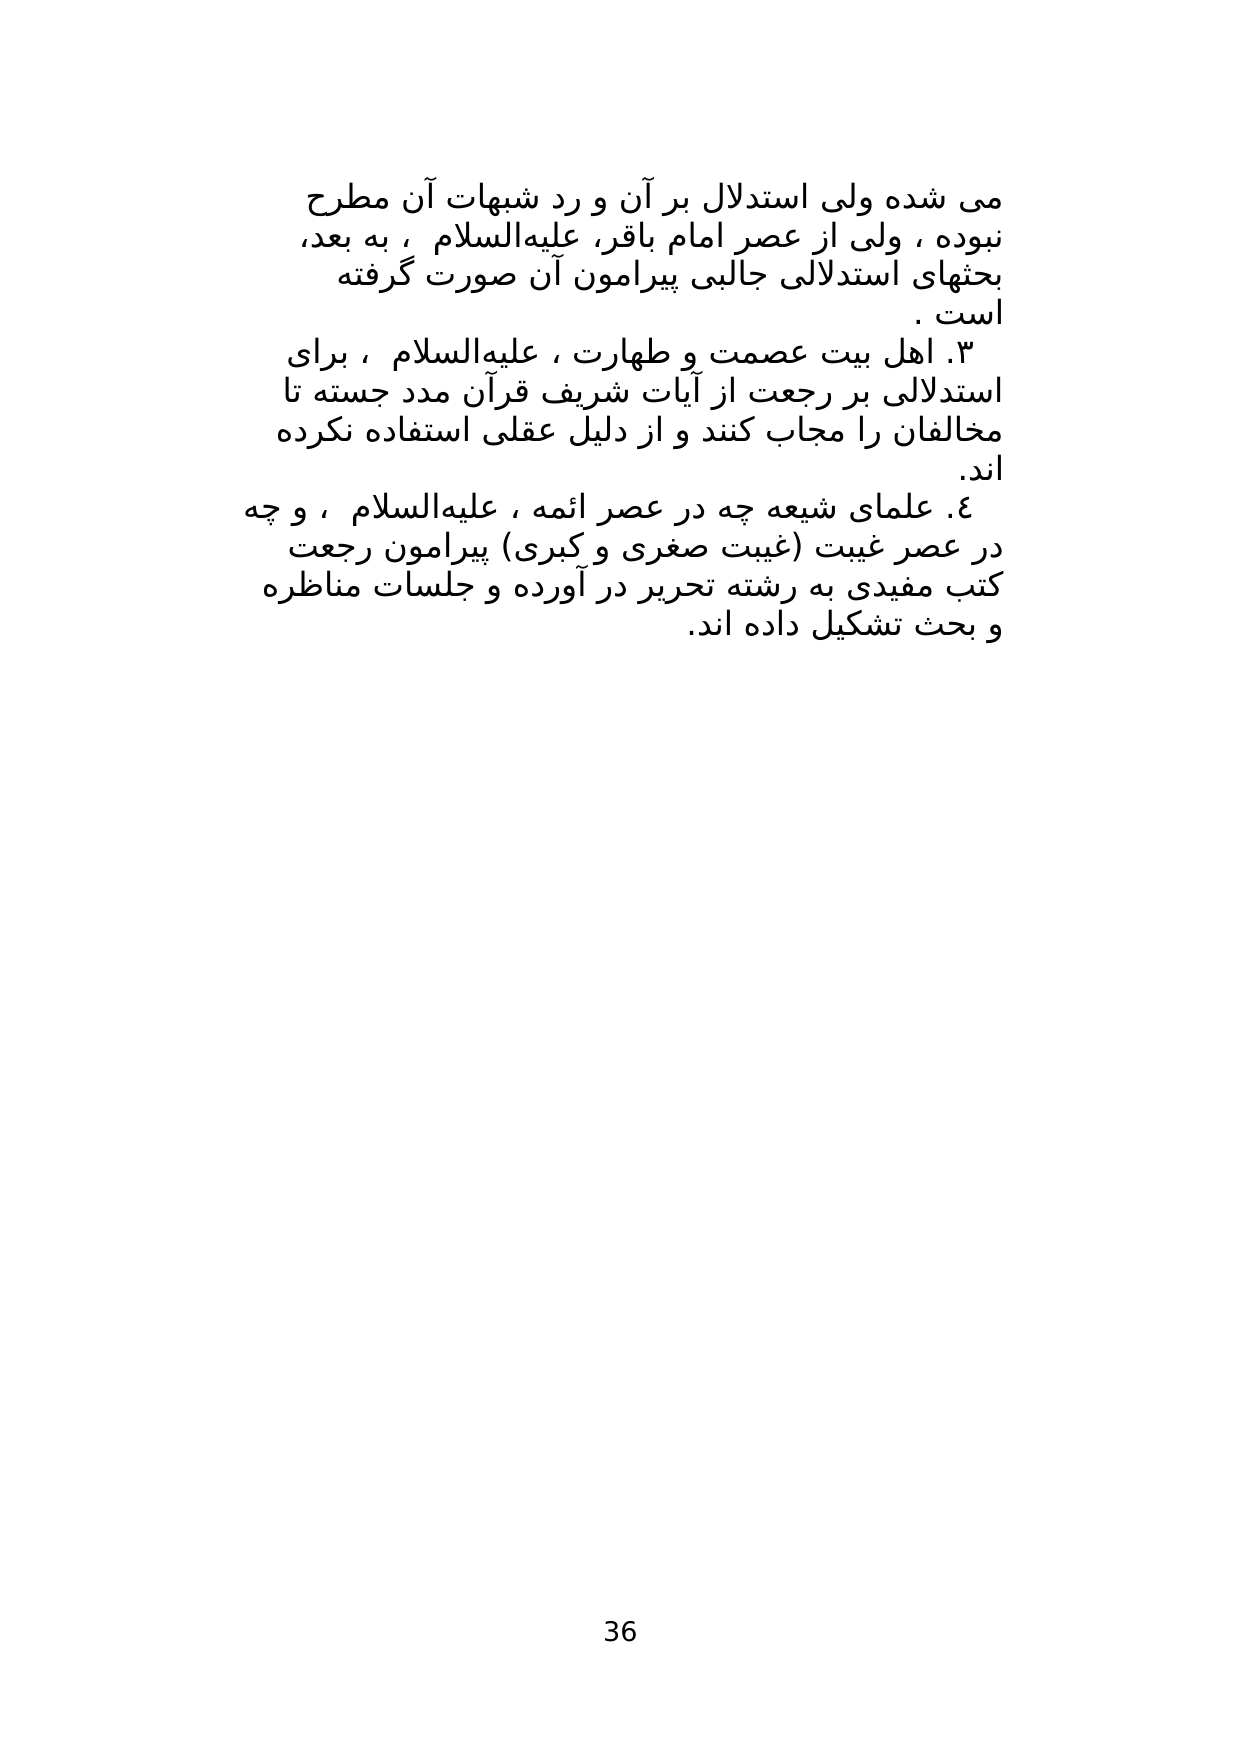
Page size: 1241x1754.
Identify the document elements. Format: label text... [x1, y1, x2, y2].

text ٣. اهل بيت عصمت و طهارت ، عليه‌السلام ، براى استدلالى بر رجعت از آيات شريف قرآن مدد جسته تا مخالفان را مجاب كنند و از دليل عقلى استفاده نكرده اند. [236, 333, 1004, 488]
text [236, 177, 1004, 333]
text ٤. علماى شيعه چه در عصر ائمه ، عليه‌السلام ، و چه در عصر غيبت (غيبت صغرى و كبرى) پيرامون رجعت كتب مفيدى به رشته تحرير در آورده و جلسات مناظره و بحث تشكيل داده اند. [236, 488, 1004, 643]
